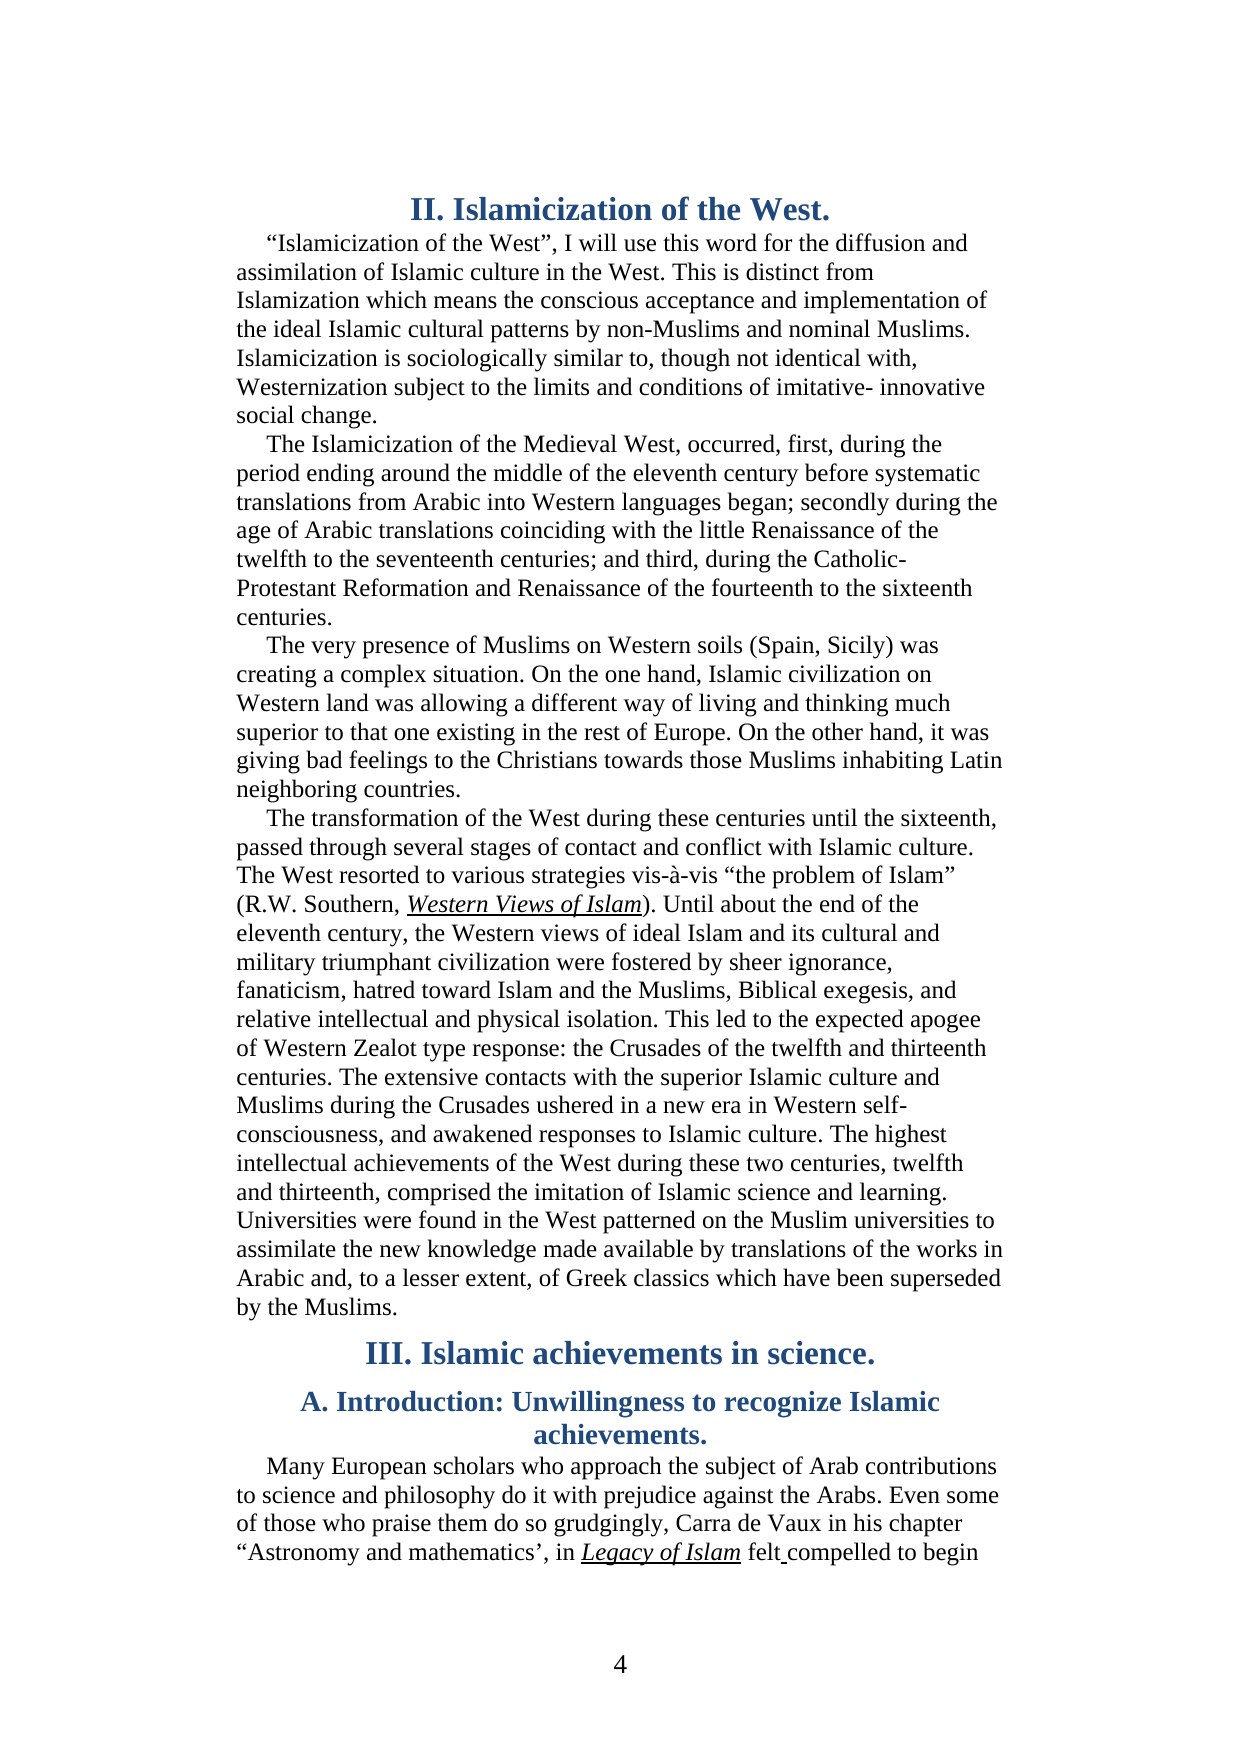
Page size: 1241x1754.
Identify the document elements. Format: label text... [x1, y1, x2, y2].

text The Islamicization of the Medieval West, occurred, first, during the period ending around the middle of the eleventh century before systematic translations from Arabic into Western languages began; secondly during the age of Arabic translations coinciding with the little Renaissance of the twelfth to the seventeenth centuries; and third, during the Catholic-Protestant Reformation and Renaissance of the fourteenth to the sixteenth centuries. [236, 429, 1004, 631]
text The very presence of Muslims on Western soils (, ) was creating a complex situation. On the one hand, Islamic civilization on Western land was allowing a different way of living and thinking much superior to that one existing in the rest of . On the other hand, it was giving bad feelings to the Christians towards those Muslims inhabiting Latin neighboring countries. [236, 631, 1004, 803]
subtitle III. Islamic achievements in science. [236, 1333, 1004, 1371]
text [236, 1451, 1004, 1566]
subtitle II. Islamicization of the West. [236, 190, 1004, 228]
text “Islamicization of the West”, I will use this word for the diffusion and assimilation of Islamic culture in the West. This is distinct from Islamization which means the conscious acceptance and implementation of the ideal Islamic cultural patterns by non-Muslims and nominal Muslims. Islamicization is sociologically similar to, though not identical with, Westernization subject to the limits and conditions of imitative- innovative social change. [236, 228, 1004, 429]
subtitle A. Introduction: Unwillingness to recognize Islamic achievements. [236, 1384, 1004, 1451]
text The transformation of the West during these centuries until the sixteenth, passed through several stages of contact and conflict with Islamic culture. The West resorted to various strategies vis-à-vis “the problem of Islam” (R.W. Southern, Western Views of Islam). Until about the end of the eleventh century, the Western views of ideal Islam and its cultural and military triumphant civilization were fostered by sheer ignorance, fanaticism, hatred toward Islam and the Muslims, Biblical exegesis, and relative intellectual and physical isolation. This led to the expected apogee of Western Zealot type response: the Crusades of the twelfth and thirteenth centuries. The extensive contacts with the superior Islamic culture and Muslims during the Crusades ushered in a new era in Western self-consciousness, and awakened responses to Islamic culture. The highest intellectual achievements of the West during these two centuries, twelfth and thirteenth, comprised the imitation of Islamic science and learning. Universities were found in the West patterned on the Muslim universities to assimilate the new knowledge made available by translations of the works in Arabic and, to a lesser extent, of Greek classics which have been superseded by the Muslims. [236, 803, 1004, 1321]
